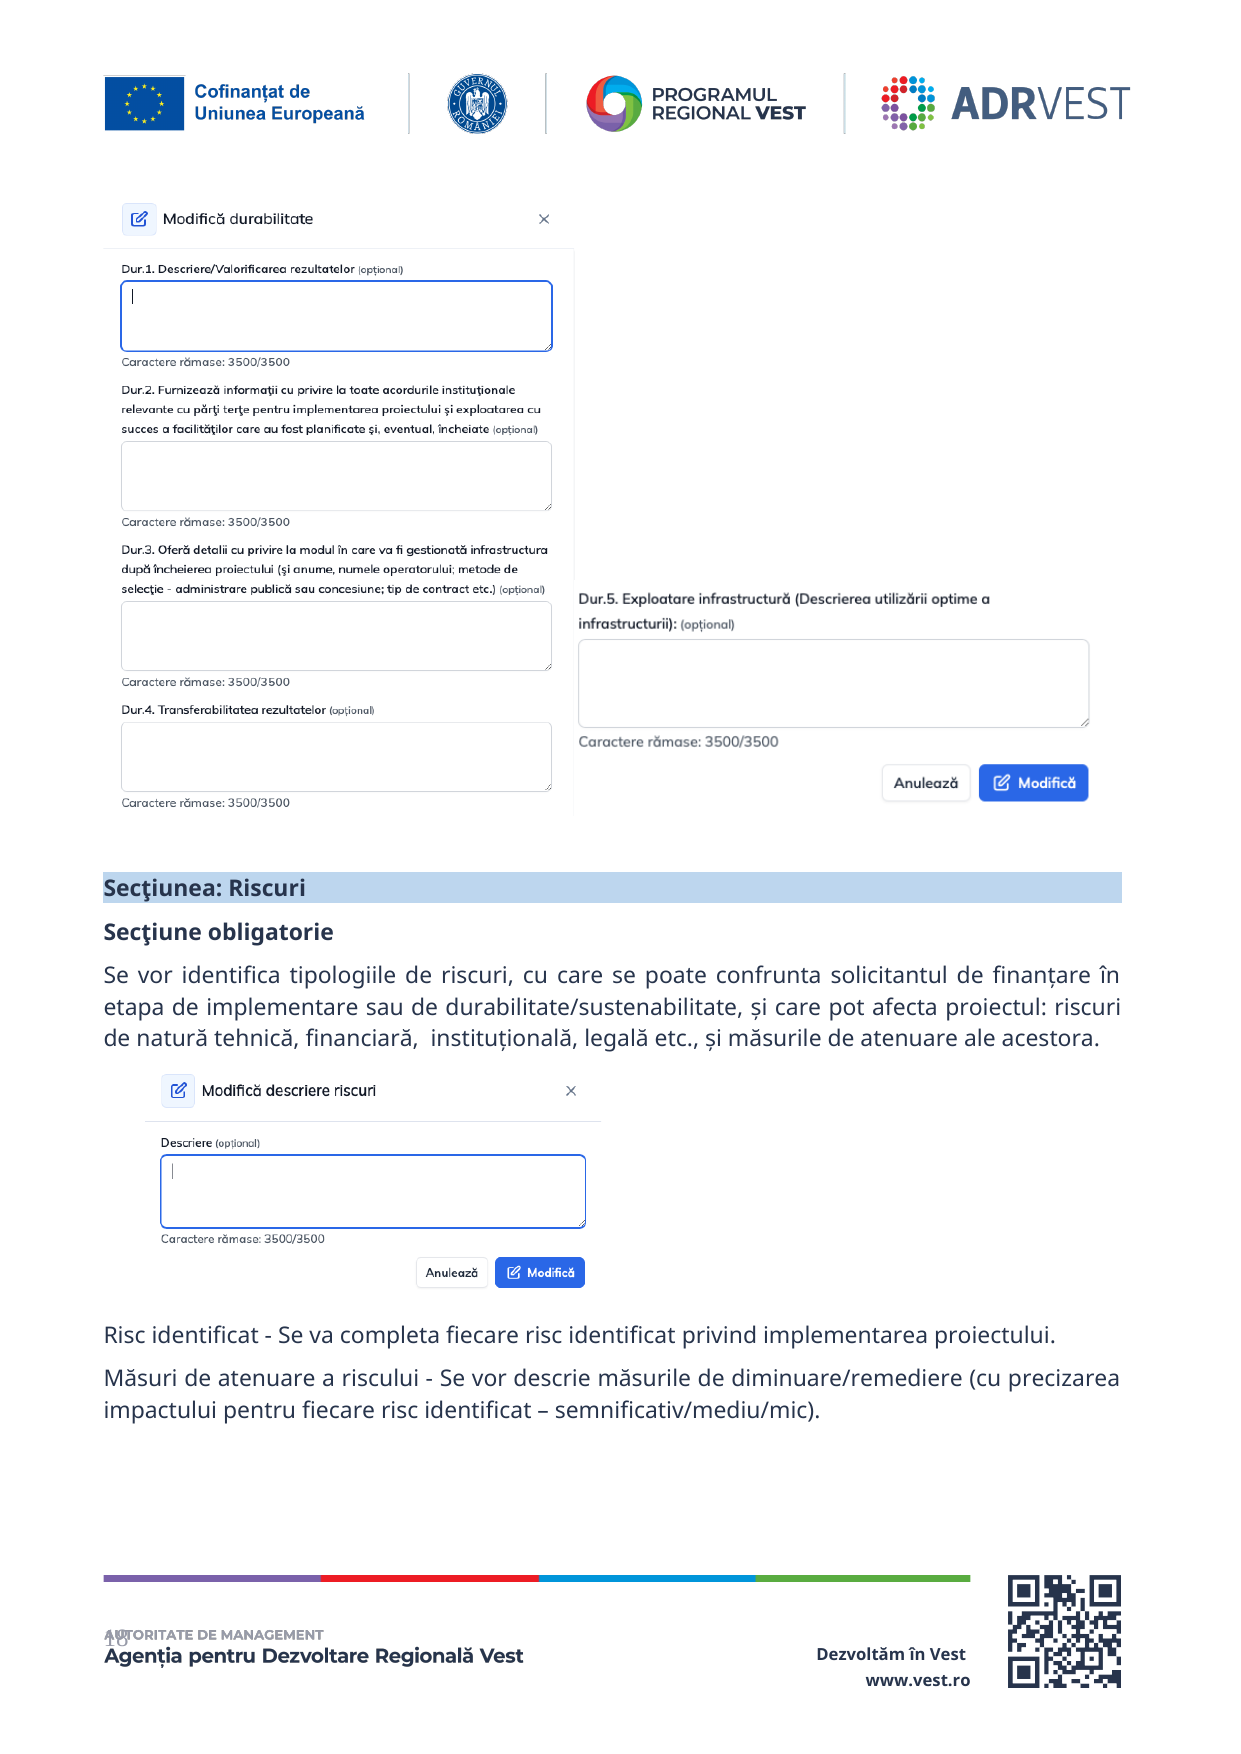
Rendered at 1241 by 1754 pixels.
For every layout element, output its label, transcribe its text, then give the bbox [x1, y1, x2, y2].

text Măsuri de atenuare a riscului - Se vor descrie măsurile de diminuare/remediere (cu precizarea impactului pentru fiecare risc identificat – semnificativ/mediu/mic). [103, 1362, 1122, 1425]
text Risc identificat - Se va completa fiecare risc identificat privind implementarea proiectului. [103, 1318, 1122, 1350]
text Se vor identifica tipologiile de riscuri, cu care se poate confrunta solicitantul de finanțare în etapa de implementare sau de durabilitate/sustenabilitate, și care pot afecta proiectul: riscuri de natură tehnică, financiară, instituțională, legală etc., și măsurile de atenuare ale acestora. [103, 959, 1122, 1053]
picture [103, 191, 1105, 816]
picture [145, 1065, 602, 1306]
text Secţiunea: Riscuri [103, 872, 1122, 903]
text Secţiune obligatorie [103, 916, 1122, 947]
picture [103, 73, 1131, 134]
picture [999, 1566, 1130, 1697]
